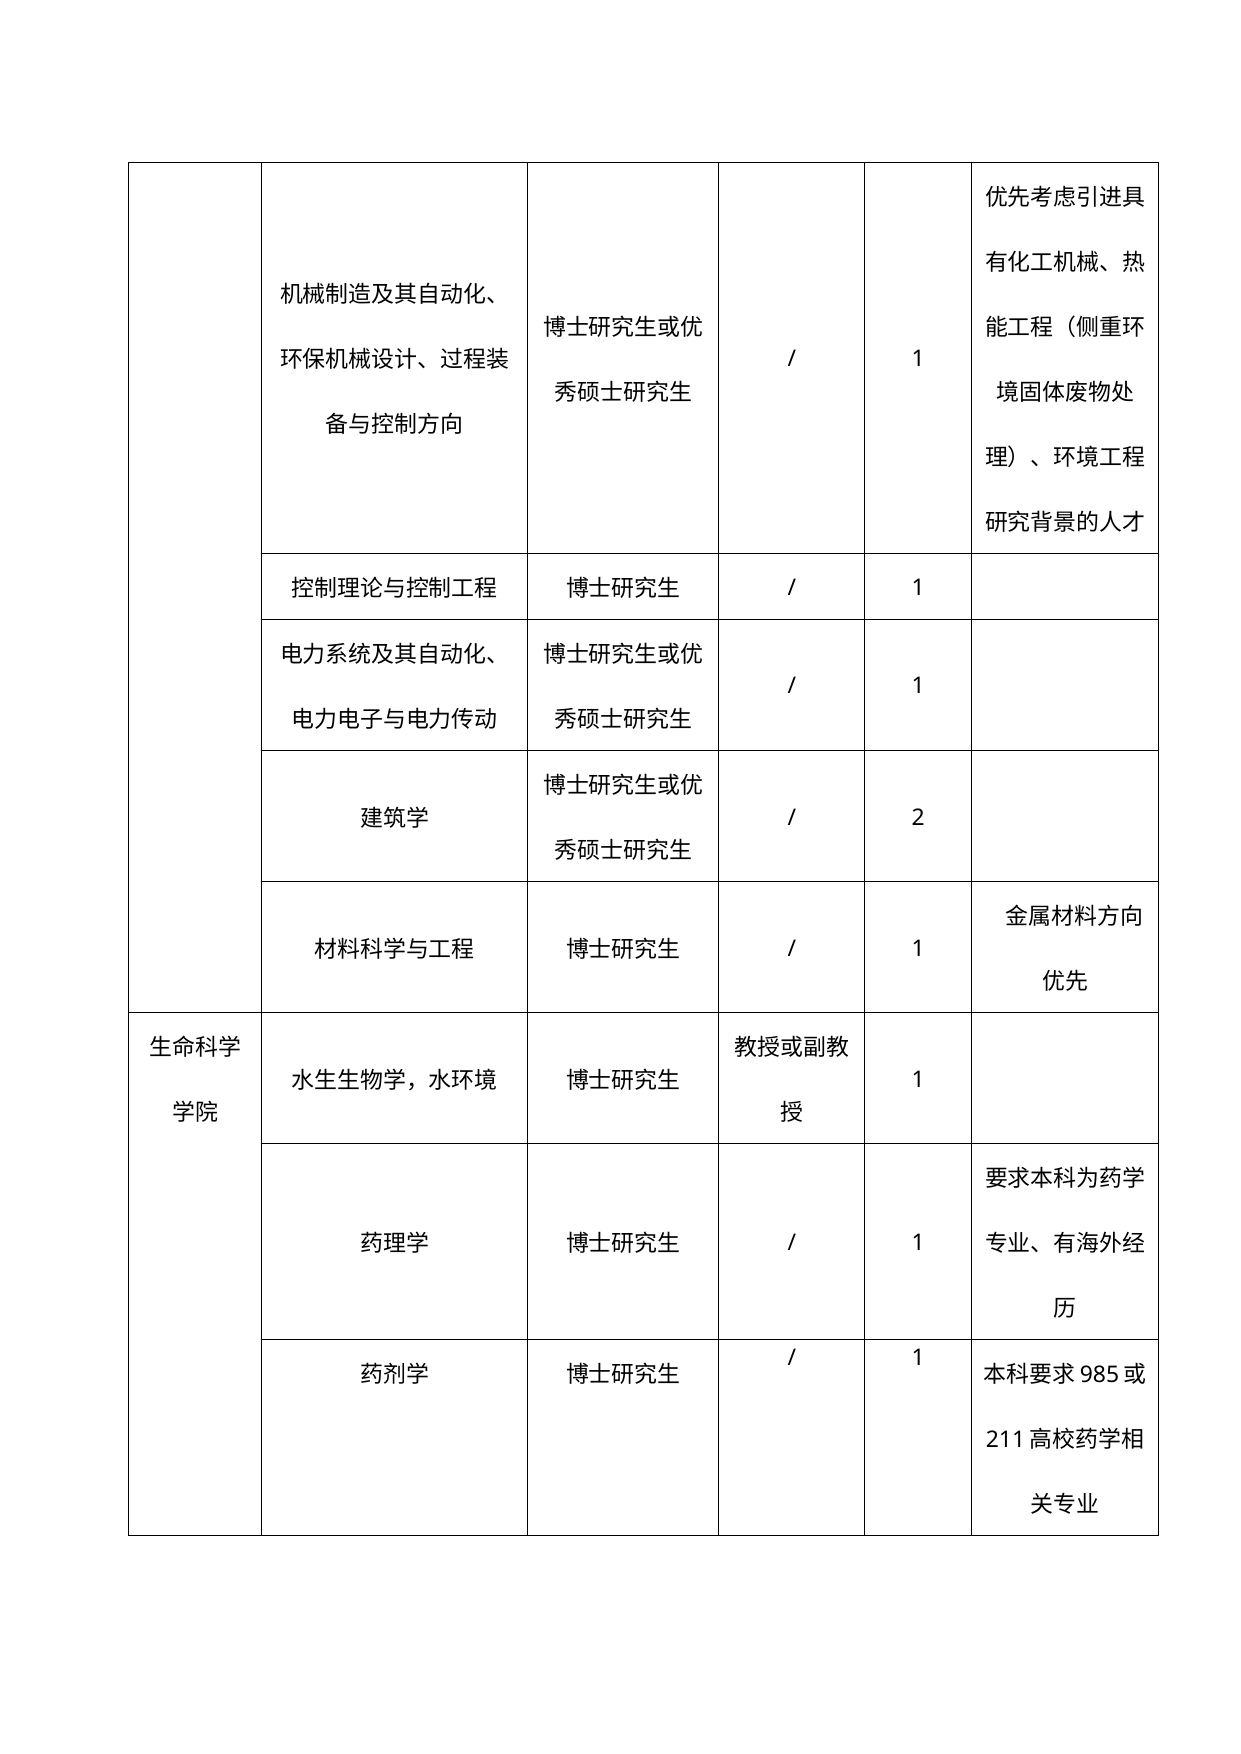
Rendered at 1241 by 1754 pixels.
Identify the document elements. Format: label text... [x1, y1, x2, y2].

table_cell / [719, 1144, 864, 1339]
table_cell / [719, 163, 864, 553]
table_cell [972, 554, 1158, 619]
table_cell / [719, 751, 864, 881]
table_cell / [719, 620, 864, 750]
table_cell 博士研究生或优秀硕士研究生 [528, 163, 718, 553]
table_cell 1 [865, 163, 971, 553]
table_cell [972, 1013, 1158, 1143]
table_cell 1 [865, 1013, 971, 1143]
table_cell 博士研究生 [528, 882, 718, 1012]
table_cell 药理学 [262, 1144, 527, 1339]
table_cell [972, 751, 1158, 881]
table_cell 材料科学与工程 [262, 882, 527, 1012]
table_cell [972, 620, 1158, 750]
table_cell 博士研究生 [528, 1144, 718, 1339]
table_cell 1 [865, 882, 971, 1012]
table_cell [972, 163, 1158, 553]
table_cell 水生生物学，水环境 [262, 1013, 527, 1143]
table_cell 建筑学 [262, 751, 527, 881]
table_cell 1 [865, 620, 971, 750]
table_cell 博士研究生或优秀硕士研究生 [528, 751, 718, 881]
table_cell 1 [865, 1144, 971, 1339]
table_cell 药剂学 [262, 1340, 527, 1535]
table_cell 1 [865, 554, 971, 619]
table_cell 金属材料方向优先 [972, 882, 1158, 1012]
table_cell 博士研究生 [528, 1013, 718, 1143]
table_cell 1 [865, 1340, 971, 1535]
table_cell 机械制造及其自动化、环保机械设计、过程装备与控制方向 [262, 163, 527, 553]
table_cell 要求本科为药学专业、有海外经历 [972, 1144, 1158, 1339]
table_cell 博士研究生 [528, 1340, 718, 1535]
table_cell / [719, 1340, 864, 1535]
table_cell 博士研究生 [528, 554, 718, 619]
table_cell 教授或副教授 [719, 1013, 864, 1143]
table_cell 2 [865, 751, 971, 881]
table_cell 本科要求985或211高校药学相关专业 [972, 1340, 1158, 1535]
table_cell / [719, 554, 864, 619]
table_cell 控制理论与控制工程 [262, 554, 527, 619]
table_cell / [719, 882, 864, 1012]
table_cell 博士研究生或优秀硕士研究生 [528, 620, 718, 750]
table_cell 生命科学学院 [129, 1013, 261, 1535]
table_cell 电力系统及其自动化、电力电子与电力传动 [262, 620, 527, 750]
